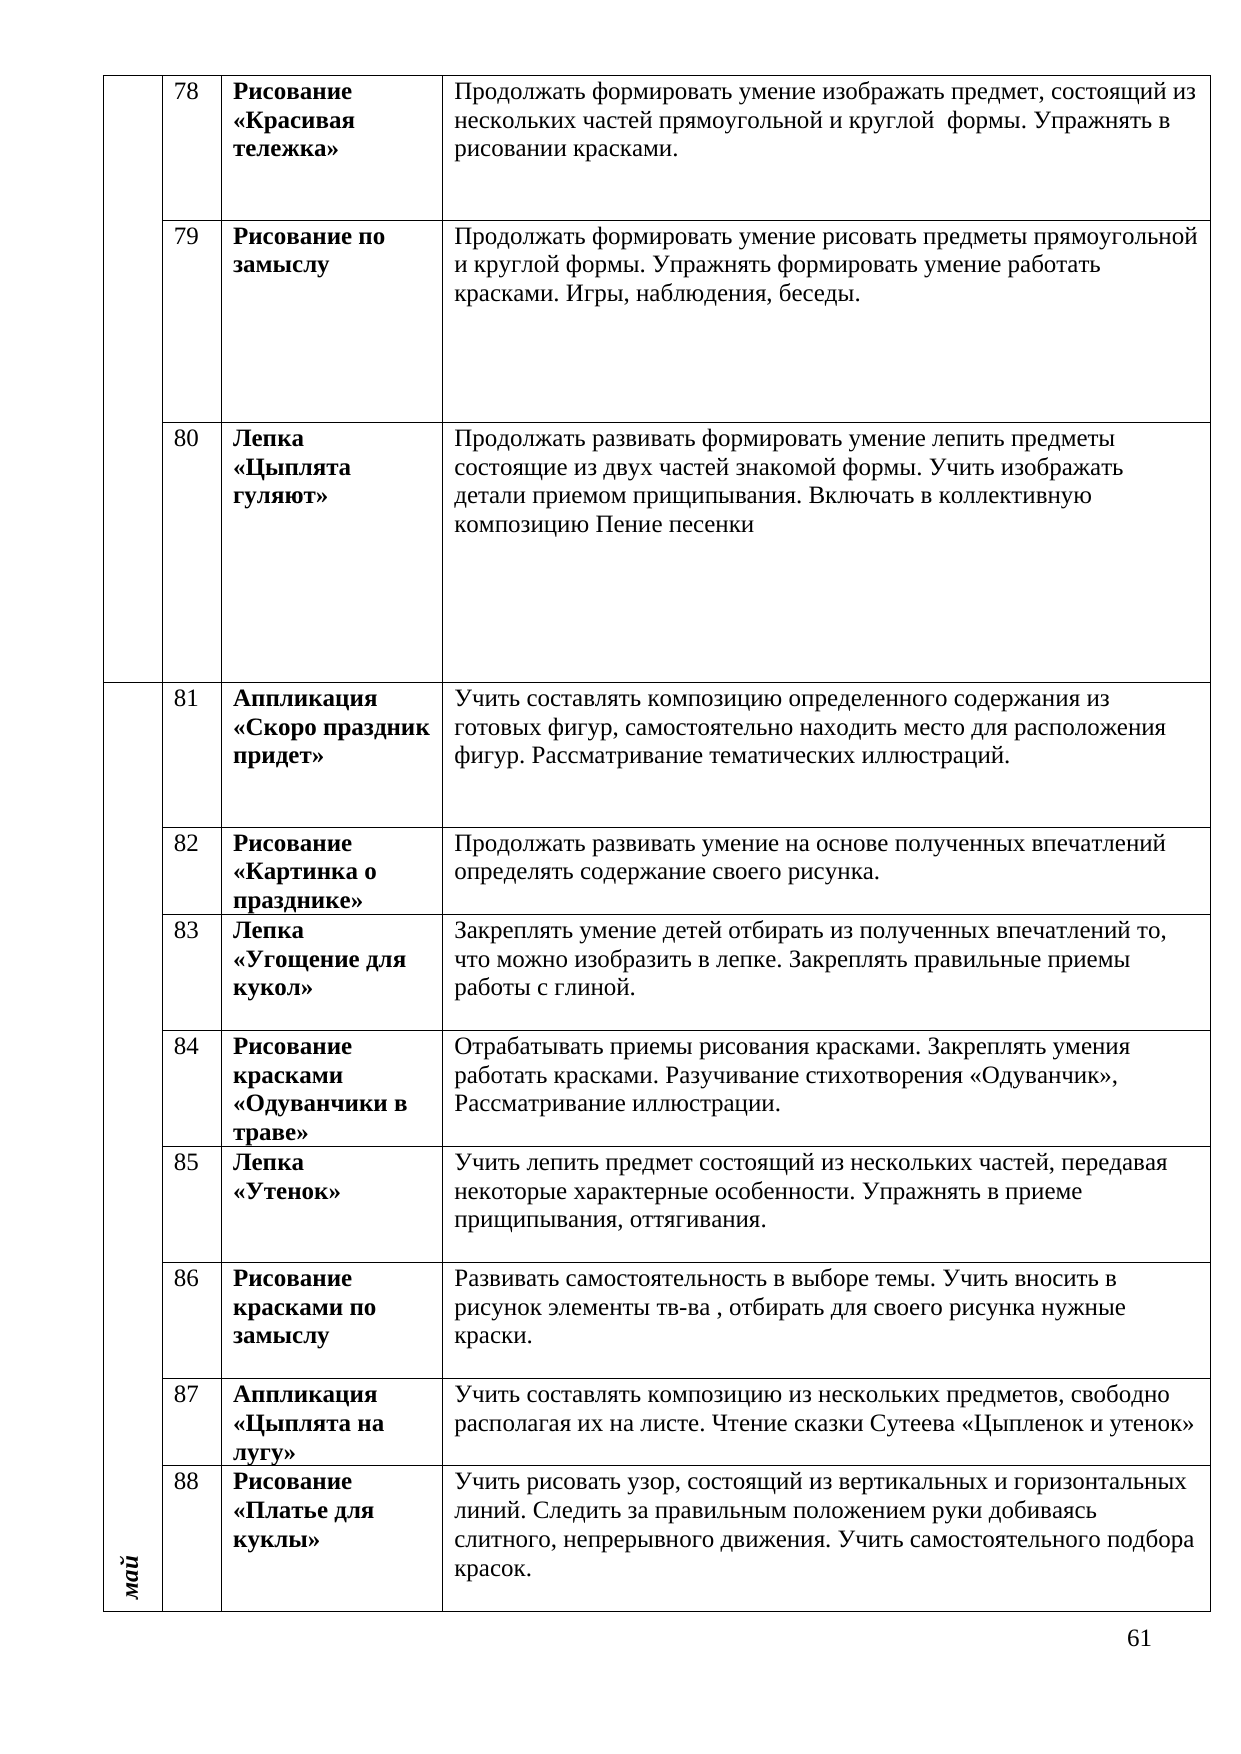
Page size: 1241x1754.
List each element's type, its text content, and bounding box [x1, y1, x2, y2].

table_cell Учить составлять композицию определенного содержания из готовых фигур, самостоятельно находить место для расположения фигур. Рассматривание тематических иллюстраций. [443, 683, 1210, 827]
table_cell 80 [163, 423, 221, 682]
table_cell 81 [163, 683, 221, 827]
table_cell Учить лепить предмет состоящий из нескольких частей, передавая некоторые характерные особенности. Упражнять в приеме прищипывания, оттягивания. [443, 1147, 1210, 1262]
table_cell Лепка «Цыплята гуляют» [222, 423, 442, 682]
table_cell Рисование по замыслу [222, 221, 442, 422]
table_cell Лепка «Утенок» [222, 1147, 442, 1262]
table_cell 79 [163, 221, 221, 422]
table_cell Продолжать формировать умение изображать предмет, состоящий из нескольких частей прямоугольной и круглой формы. Упражнять в рисовании красками. [443, 76, 1210, 220]
table_cell Рисование красками по замыслу [222, 1263, 442, 1378]
table_cell Рисование «Красивая тележка» [222, 76, 442, 220]
table_cell Развивать самостоятельность в выборе темы. Учить вносить в рисунок элементы тв-ва , отбирать для своего рисунка нужные краски. [443, 1263, 1210, 1378]
table_cell 87 [163, 1379, 221, 1465]
table_cell 82 [163, 828, 221, 914]
table_cell Продолжать развивать формировать умение лепить предметы состоящие из двух частей знакомой формы. Учить изображать детали приемом прищипывания. Включать в коллективную композицию Пение песенки [443, 423, 1210, 682]
table_cell Рисование «Платье для куклы» [222, 1466, 442, 1611]
table_cell 85 [163, 1147, 221, 1262]
table_cell Отрабатывать приемы рисования красками. Закреплять умения работать красками. Разучивание стихотворения «Одуванчик», Рассматривание иллюстрации. [443, 1031, 1210, 1146]
table_cell Учить рисовать узор, состоящий из вертикальных и горизонтальных линий. Следить за правильным положением руки добиваясь слитного, непрерывного движения. Учить самостоятельного подбора красок. [443, 1466, 1210, 1611]
table_cell 88 [163, 1466, 221, 1611]
table_cell 84 [163, 1031, 221, 1146]
table_cell Рисование красками «Одуванчики в траве» [222, 1031, 442, 1146]
table_cell Продолжать развивать умение на основе полученных впечатлений определять содержание своего рисунка. [443, 828, 1210, 914]
table_cell Аппликация «Цыплята на лугу» [222, 1379, 442, 1465]
table_cell 86 [163, 1263, 221, 1378]
table_cell Лепка «Угощение для кукол» [222, 915, 442, 1030]
table_cell 83 [163, 915, 221, 1030]
table_cell Рисование «Картинка о празднике» [222, 828, 442, 914]
table_cell Закреплять умение детей отбирать из полученных впечатлений то, что можно изобразить в лепке. Закреплять правильные приемы работы с глиной. [443, 915, 1210, 1030]
table_cell Продолжать формировать умение рисовать предметы прямоугольной и круглой формы. Упражнять формировать умение работать красками. Игры, наблюдения, беседы. [443, 221, 1210, 422]
table_cell Аппликация «Скоро праздник придет» [222, 683, 442, 827]
table_cell 78 [163, 76, 221, 220]
table_cell май [104, 683, 162, 1611]
table_cell Учить составлять композицию из нескольких предметов, свободно располагая их на листе. Чтение сказки Сутеева «Цыпленок и утенок» [443, 1379, 1210, 1465]
